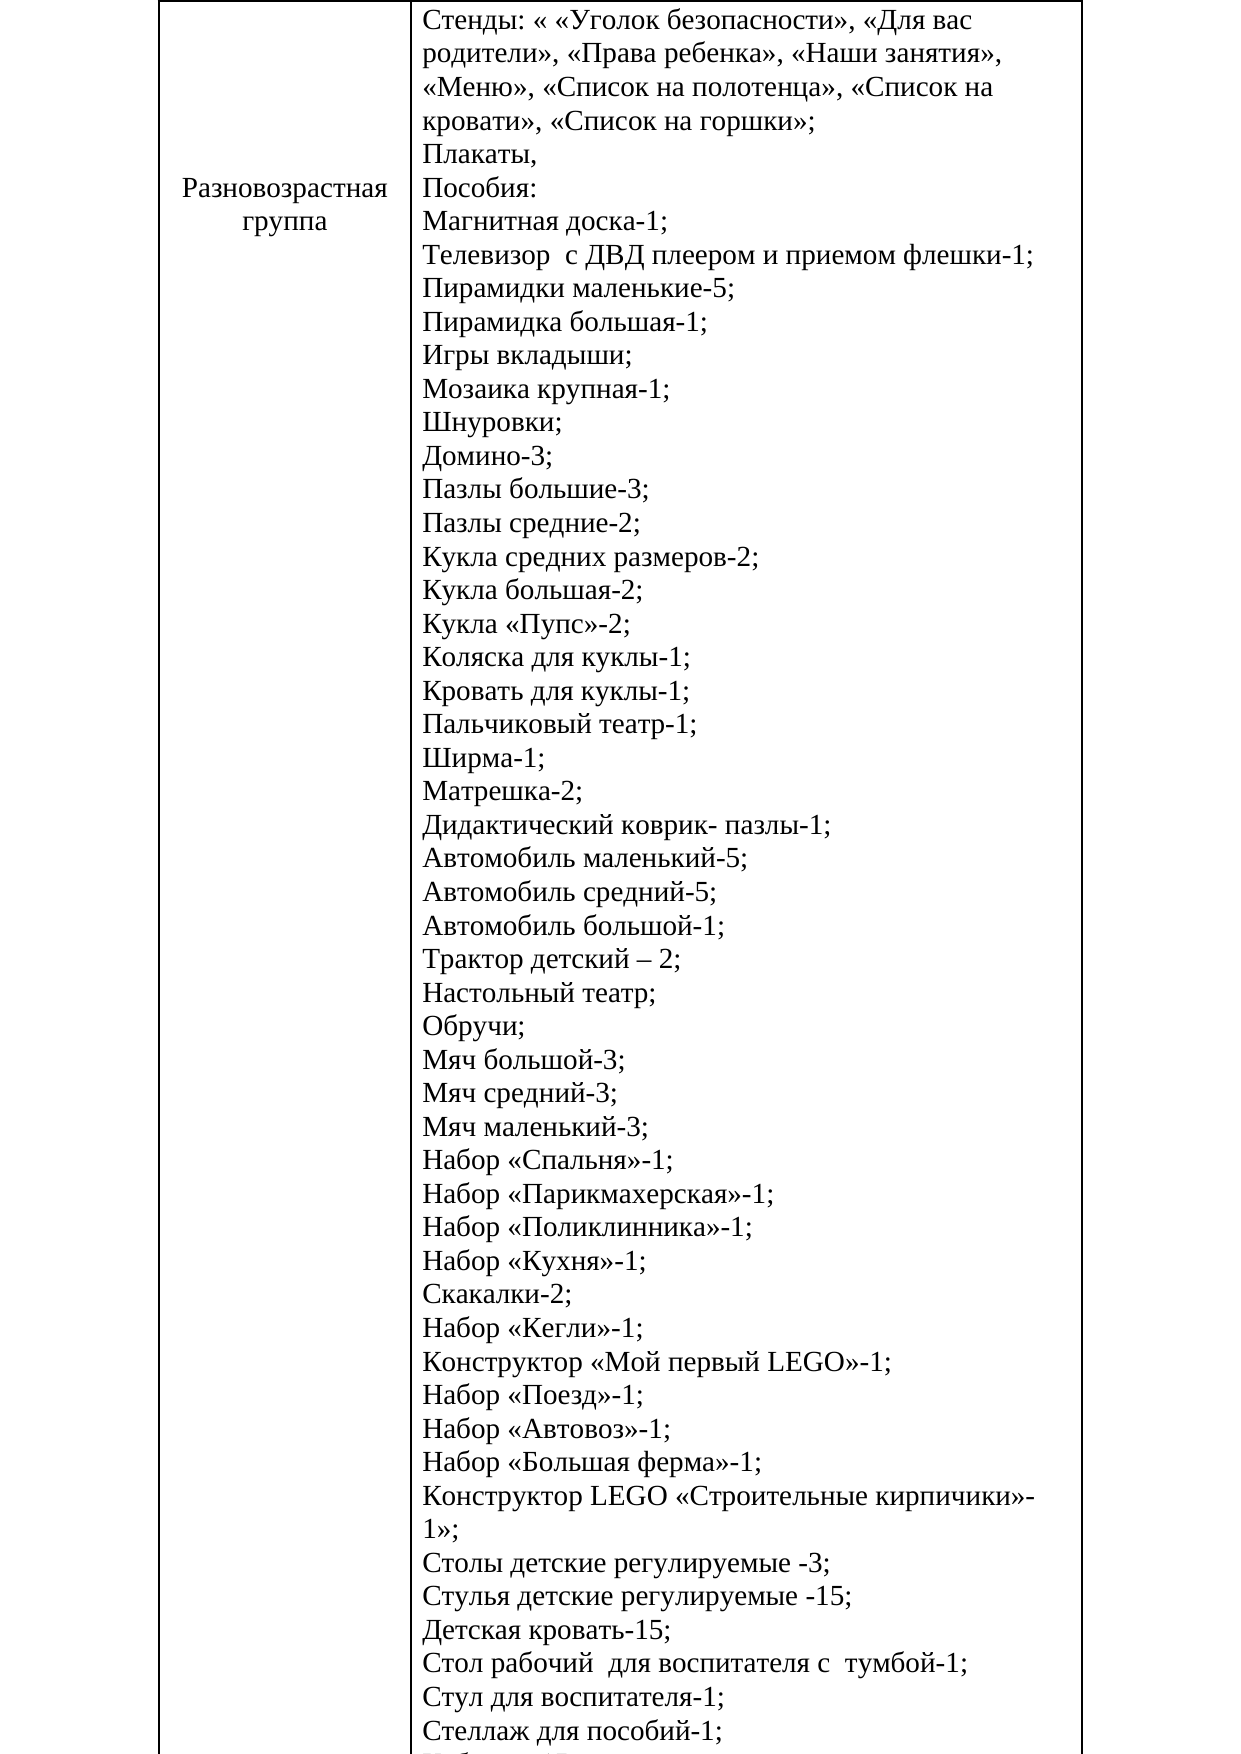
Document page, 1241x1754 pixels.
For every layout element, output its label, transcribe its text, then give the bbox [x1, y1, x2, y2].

table_header Разновозрастная группа [160, 2, 410, 1754]
table_header Стенды: « «Уголок безопасности», «Для вас родители», «Права ребенка», «Наши занятия», «Меню», «Список на полотенца», «Список на кровати», «Список на горшки»; Плакаты, Пособия: Магнитная доска-1; Телевизор с ДВД плеером и приемом флешки-1; Пирамидки маленькие-5; Пирамидка большая-1; Игры вкладыши; Мозаика крупная-1; Шнуровки; Домино-3; Пазлы большие-3; Пазлы средние-2; Кукла средних размеров-2; Кукла большая-2; Кукла «Пупс»-2; Коляска для куклы-1; Кровать для куклы-1; Пальчиковый театр-1; Ширма-1; Матрешка-2; Дидактический коврик- пазлы-1; Автомобиль маленький-5; Автомобиль средний-5; Автомобиль большой-1; Трактор детский – 2; Настольный театр; Обручи; Мяч большой-3; Мяч средний-3; Мяч маленький-3; Набор «Спальня»-1; Набор «Парикмахерская»-1; Набор «Поликлинника»-1; Набор «Кухня»-1; Скакалки-2; Набор «Кегли»-1; Конструктор «Мой первый LEGO»-1; Набор «Поезд»-1; Набор «Автовоз»-1; Набор «Большая ферма»-1; Конструктор LEGO «Строительные кирпичики»-1»; Столы детские регулируемые -3; Стулья детские регулируемые -15; Детская кровать-15; Стол рабочий для воспитателя с тумбой-1; Стул для воспитателя-1; Стеллаж для пособий-1; Кабинки-15; Шкаф для хозяйственного инвентаря-1; Шкафчик для полотенец-4; Книжный уголок-1; Ванна чугунная-1; Унитаз-1; Раковина для взрослых -1; Раковина детская-2; Шкаф для горшков-1; Горшки-5; Ковровые изделия: Спальня-2; Игровая-1; Пылесос-1; [412, 2, 1081, 1754]
